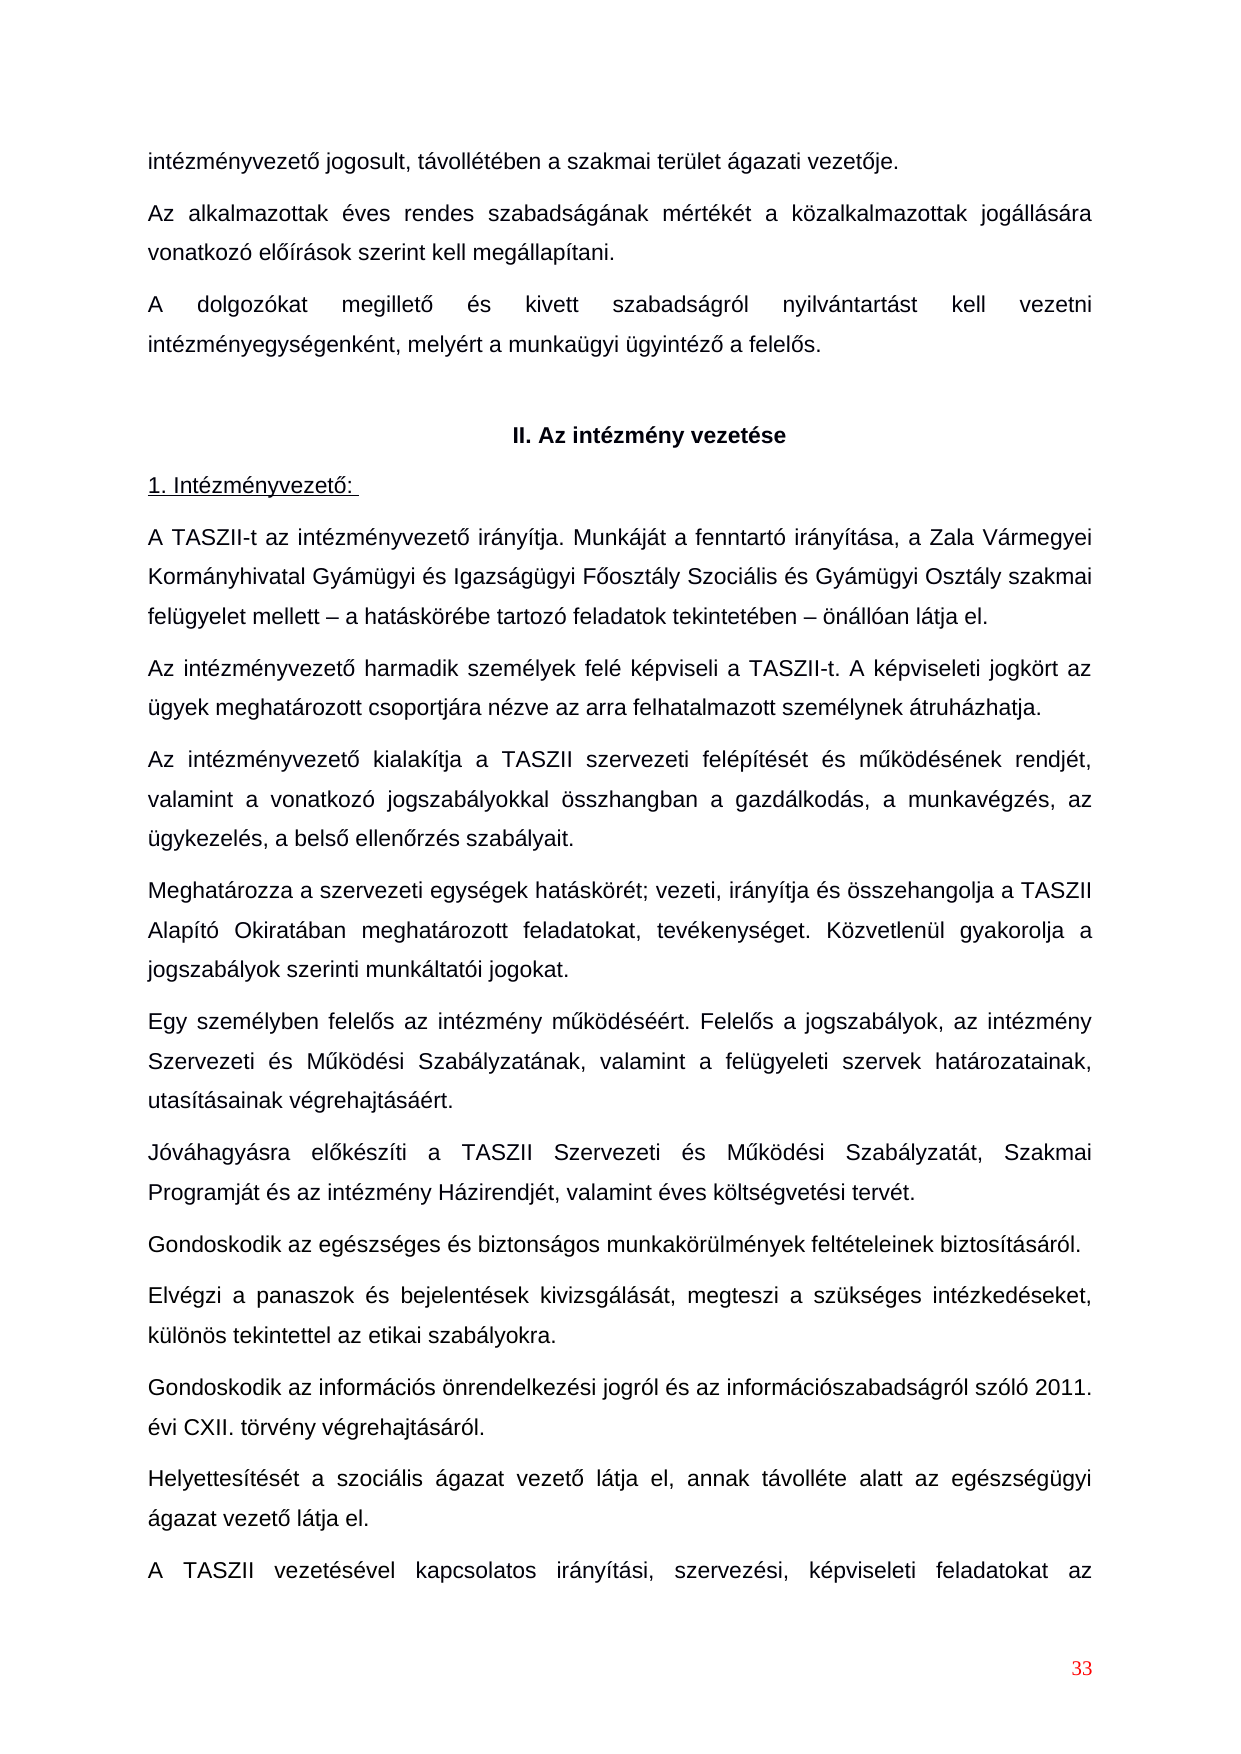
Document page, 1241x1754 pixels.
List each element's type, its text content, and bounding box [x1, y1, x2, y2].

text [148, 1557, 1093, 1583]
text A dolgozókat megillető és kivett szabadságról nyilvántartást kell vezetni intézményegységenként, melyért a munkaügyi ügyintéző a felelős. [148, 291, 1093, 357]
text Meghatározza a szervezeti egységek hatáskörét; vezeti, irányítja és összehangolja a TASZII Alapító Okiratában meghatározott feladatokat, tevékenységet. Közvetlenül gyakorolja a jogszabályok szerinti munkáltatói jogokat. [148, 877, 1093, 982]
text Az alkalmazottak éves rendes szabadságának mértékét a közalkalmazottak jogállására vonatkozó előírások szerint kell megállapítani. [148, 199, 1093, 265]
text Helyettesítését a szociális ágazat vezető látja el, annak távolléte alatt az egészségügyi ágazat vezető látja el. [148, 1465, 1093, 1531]
text Gondoskodik az egészséges és biztonságos munkakörülmények feltételeinek biztosításáról. [148, 1231, 1093, 1257]
text Az intézményvezető harmadik személyek felé képviseli a TASZII-t. A képviseleti jogkört az ügyek meghatározott csoportjára nézve az arra felhatalmazott személynek átruházhatja. [148, 655, 1093, 721]
text A TASZII-t az intézményvezető irányítja. Munkáját a fenntartó irányítása, a Zala Vármegyei Kormányhivatal Gyámügyi és Igazságügyi Főosztály Szociális és Gyámügyi Osztály szakmai felügyelet mellett – a hatáskörébe tartozó feladatok tekintetében – önállóan látja el. [148, 524, 1093, 629]
text Jóváhagyásra előkészíti a TASZII Szervezeti és Működési Szabályzatát, Szakmai Programját és az intézmény Házirendjét, valamint éves költségvetési tervét. [148, 1139, 1093, 1205]
text Gondoskodik az információs önrendelkezési jogról és az információszabadságról szóló 2011. évi CXII. törvény végrehajtásáról. [148, 1374, 1093, 1440]
text II. Az intézmény vezetése [148, 422, 1093, 448]
text Egy személyben felelős az intézmény működéséért. Felelős a jogszabályok, az intézmény Szervezeti és Működési Szabályzatának, valamint a felügyeleti szervek határozatainak, utasításainak végrehajtásáért. [148, 1008, 1093, 1113]
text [148, 148, 1093, 174]
text Az intézményvezető kialakítja a TASZII szervezeti felépítését és működésének rendjét, valamint a vonatkozó jogszabályokkal összhangban a gazdálkodás, a munkavégzés, az ügykezelés, a belső ellenőrzés szabályait. [148, 746, 1093, 852]
text 1. Intézményvezető: [148, 472, 1093, 498]
text Elvégzi a panaszok és bejelentések kivizsgálását, megteszi a szükséges intézkedéseket, különös tekintettel az etikai szabályokra. [148, 1282, 1093, 1348]
